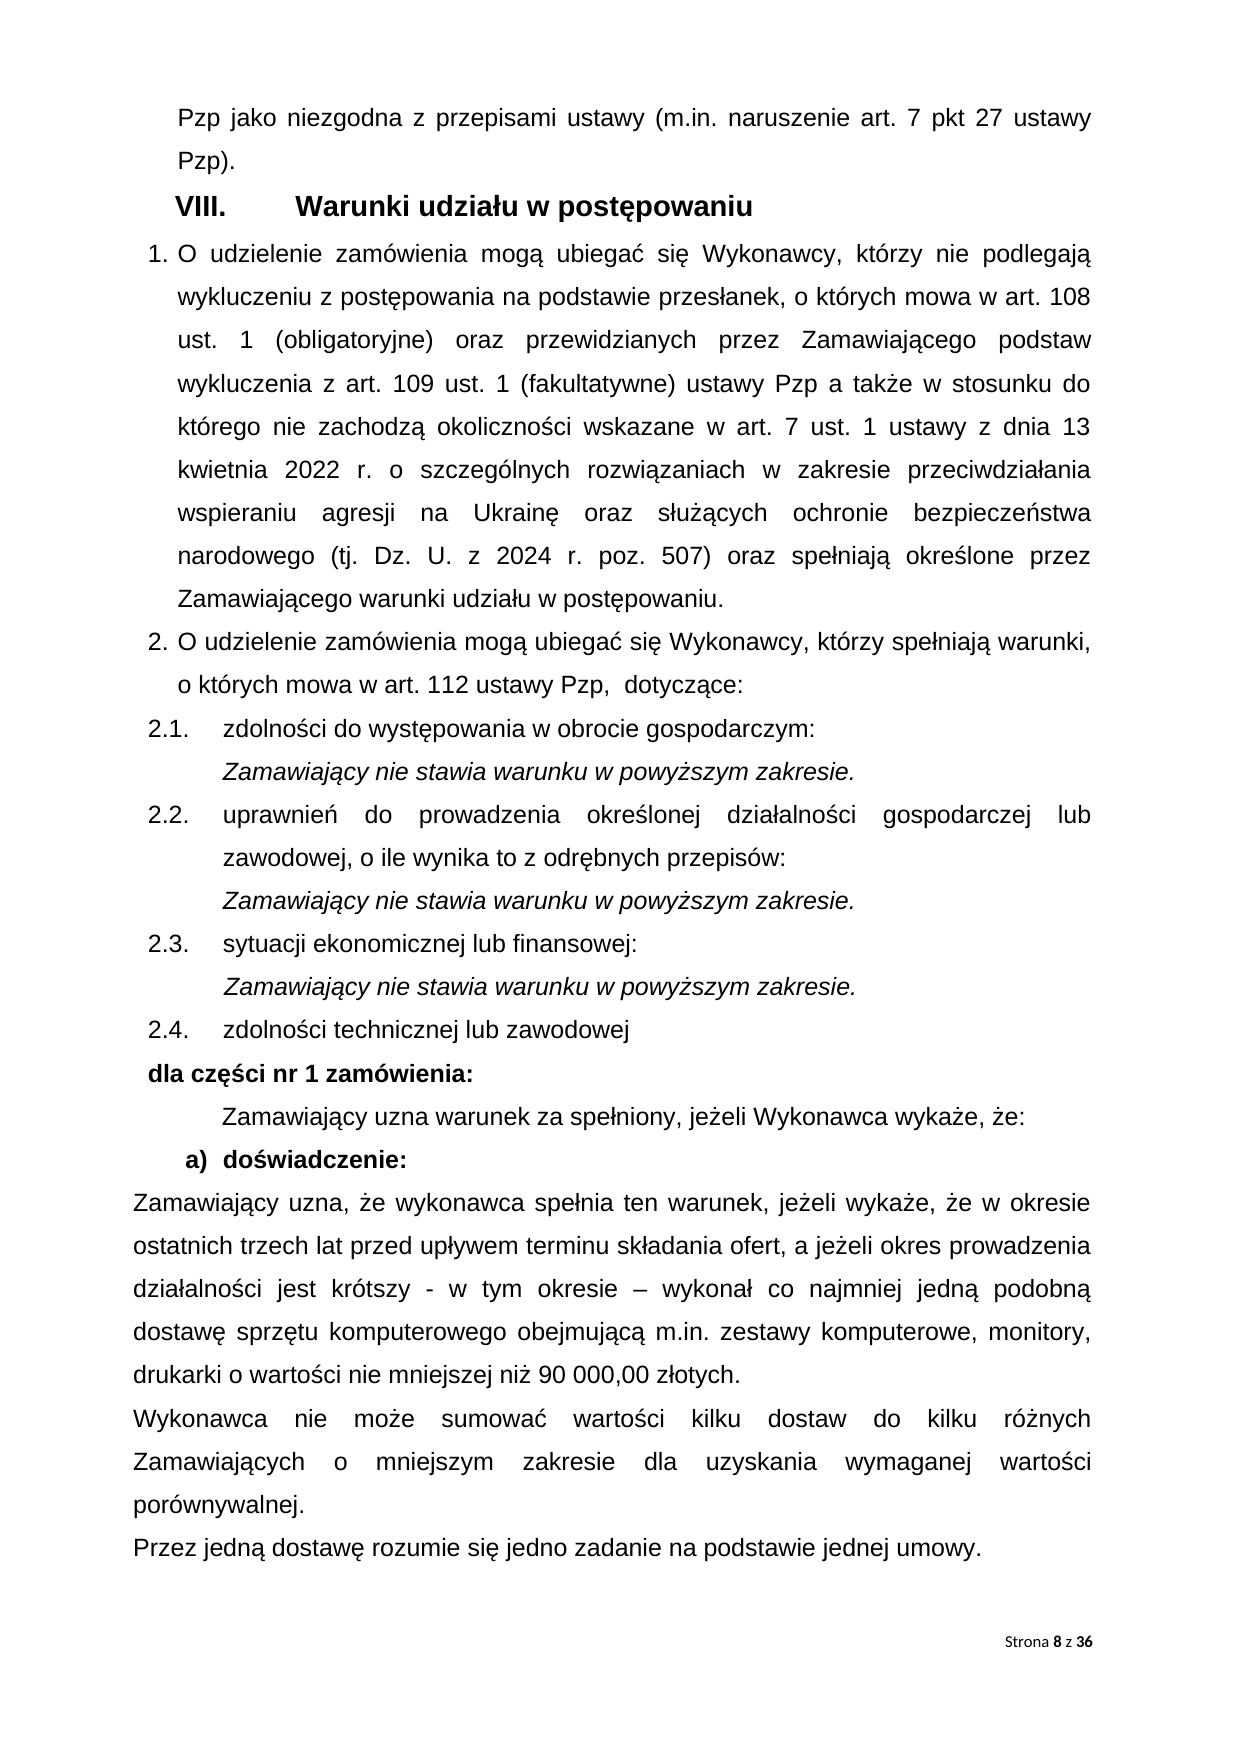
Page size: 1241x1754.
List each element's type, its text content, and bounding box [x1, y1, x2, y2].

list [148, 103, 1092, 174]
text Zamawiający nie stawia warunku w powyższym zakresie. [148, 972, 1092, 1001]
list O udzielenie zamówienia mogą ubiegać się Wykonawcy, którzy spełniają warunki, o których mowa w art. 112 ustawy Pzp, dotyczące: [148, 627, 1092, 699]
list Warunki udziału w postępowaniu [223, 189, 1092, 222]
list zdolności do występowania w obrocie gospodarczym: [148, 713, 1092, 742]
list doświadczenie: [185, 1145, 1092, 1173]
text Przez jedną dostawę rozumie się jedno zadanie na podstawie jednej umowy. [133, 1533, 1092, 1562]
text dla części nr 1 zamówienia: [148, 1058, 1092, 1087]
text Wykonawca nie może sumować wartości kilku dostaw do kilku różnych Zamawiających o mniejszym zakresie dla uzyskania wymaganej wartości porównywalnej. [133, 1403, 1092, 1518]
list O udzielenie zamówienia mogą ubiegać się Wykonawcy, którzy nie podlegają wykluczeniu z postępowania na podstawie przesłanek, o których mowa w art. 108 ust. 1 (obligatoryjne) oraz przewidzianych przez Zamawiającego podstaw wykluczenia z art. 109 ust. 1 (fakultatywne) ustawy Pzp a także w stosunku do którego nie zachodzą okoliczności wskazane w art. 7 ust. 1 ustawy z dnia 13 kwietnia 2022 r. o szczególnych rozwiązaniach w zakresie przeciwdziałania wspieraniu agresji na Ukrainę oraz służących ochronie bezpieczeństwa narodowego (tj. Dz. U. z 2024 r. poz. 507) oraz spełniają określone przez Zamawiającego warunki udziału w postępowaniu. [148, 239, 1092, 613]
list uprawnień do prowadzenia określonej działalności gospodarczej lub zawodowej, o ile wynika to z odrębnych przepisów: [148, 800, 1092, 872]
list sytuacji ekonomicznej lub finansowej: [148, 929, 1092, 958]
list Zamawiający nie stawia warunku w powyższym zakresie. [223, 886, 1092, 915]
list Zamawiający nie stawia warunku w powyższym zakresie. [223, 757, 1092, 785]
list zdolności technicznej lub zawodowej [148, 1015, 1092, 1044]
list Zamawiający uzna warunek za spełniony, jeżeli Wykonawca wykaże, że: [222, 1102, 1092, 1130]
text Zamawiający uzna, że wykonawca spełnia ten warunek, jeżeli wykaże, że w okresie ostatnich trzech lat przed upływem terminu składania ofert, a jeżeli okres prowadzenia działalności jest krótszy - w tym okresie – wykonał co najmniej jedną podobną dostawę sprzętu komputerowego obejmującą m.in. zestawy komputerowe, monitory, drukarki o wartości nie mniejszej niż 90 000,00 złotych. [133, 1188, 1092, 1389]
